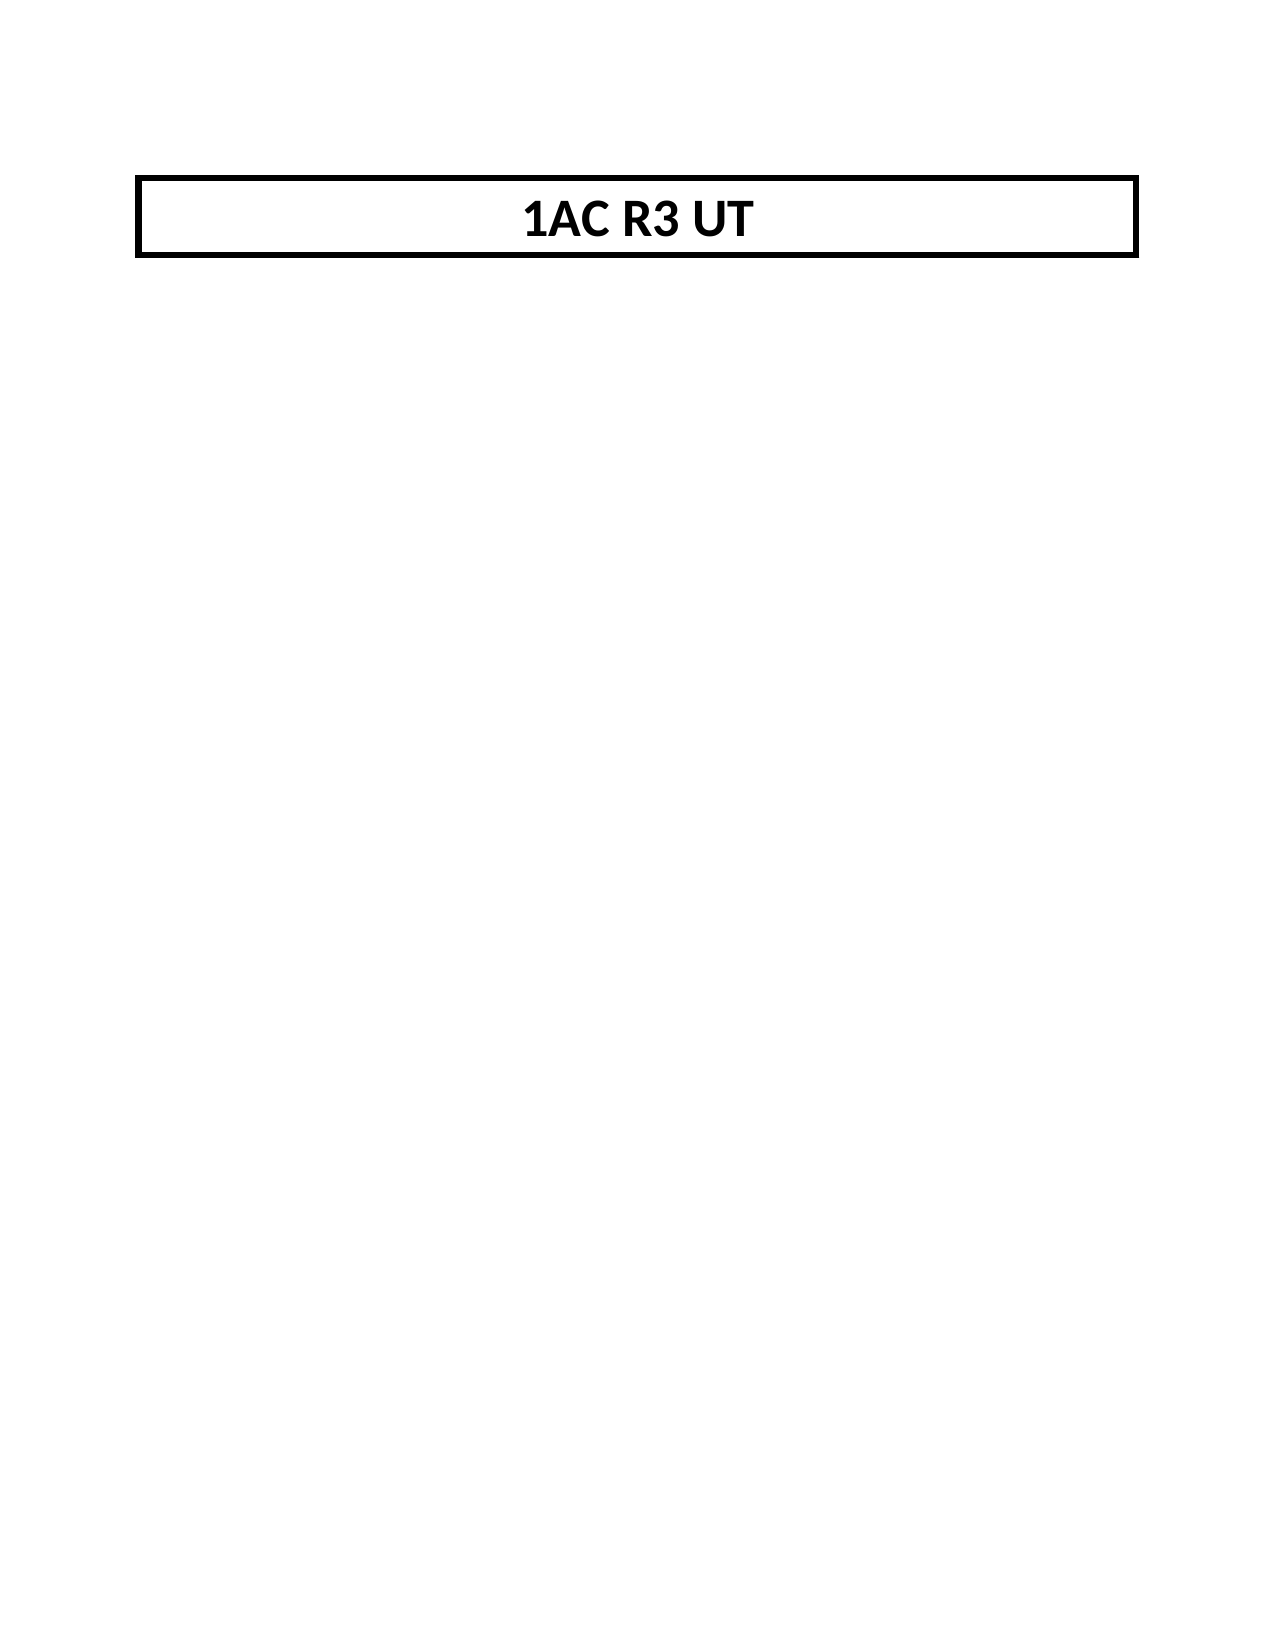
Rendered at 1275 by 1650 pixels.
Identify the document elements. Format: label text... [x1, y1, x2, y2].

subtitle 1AC R3 UT [142, 181, 1133, 252]
